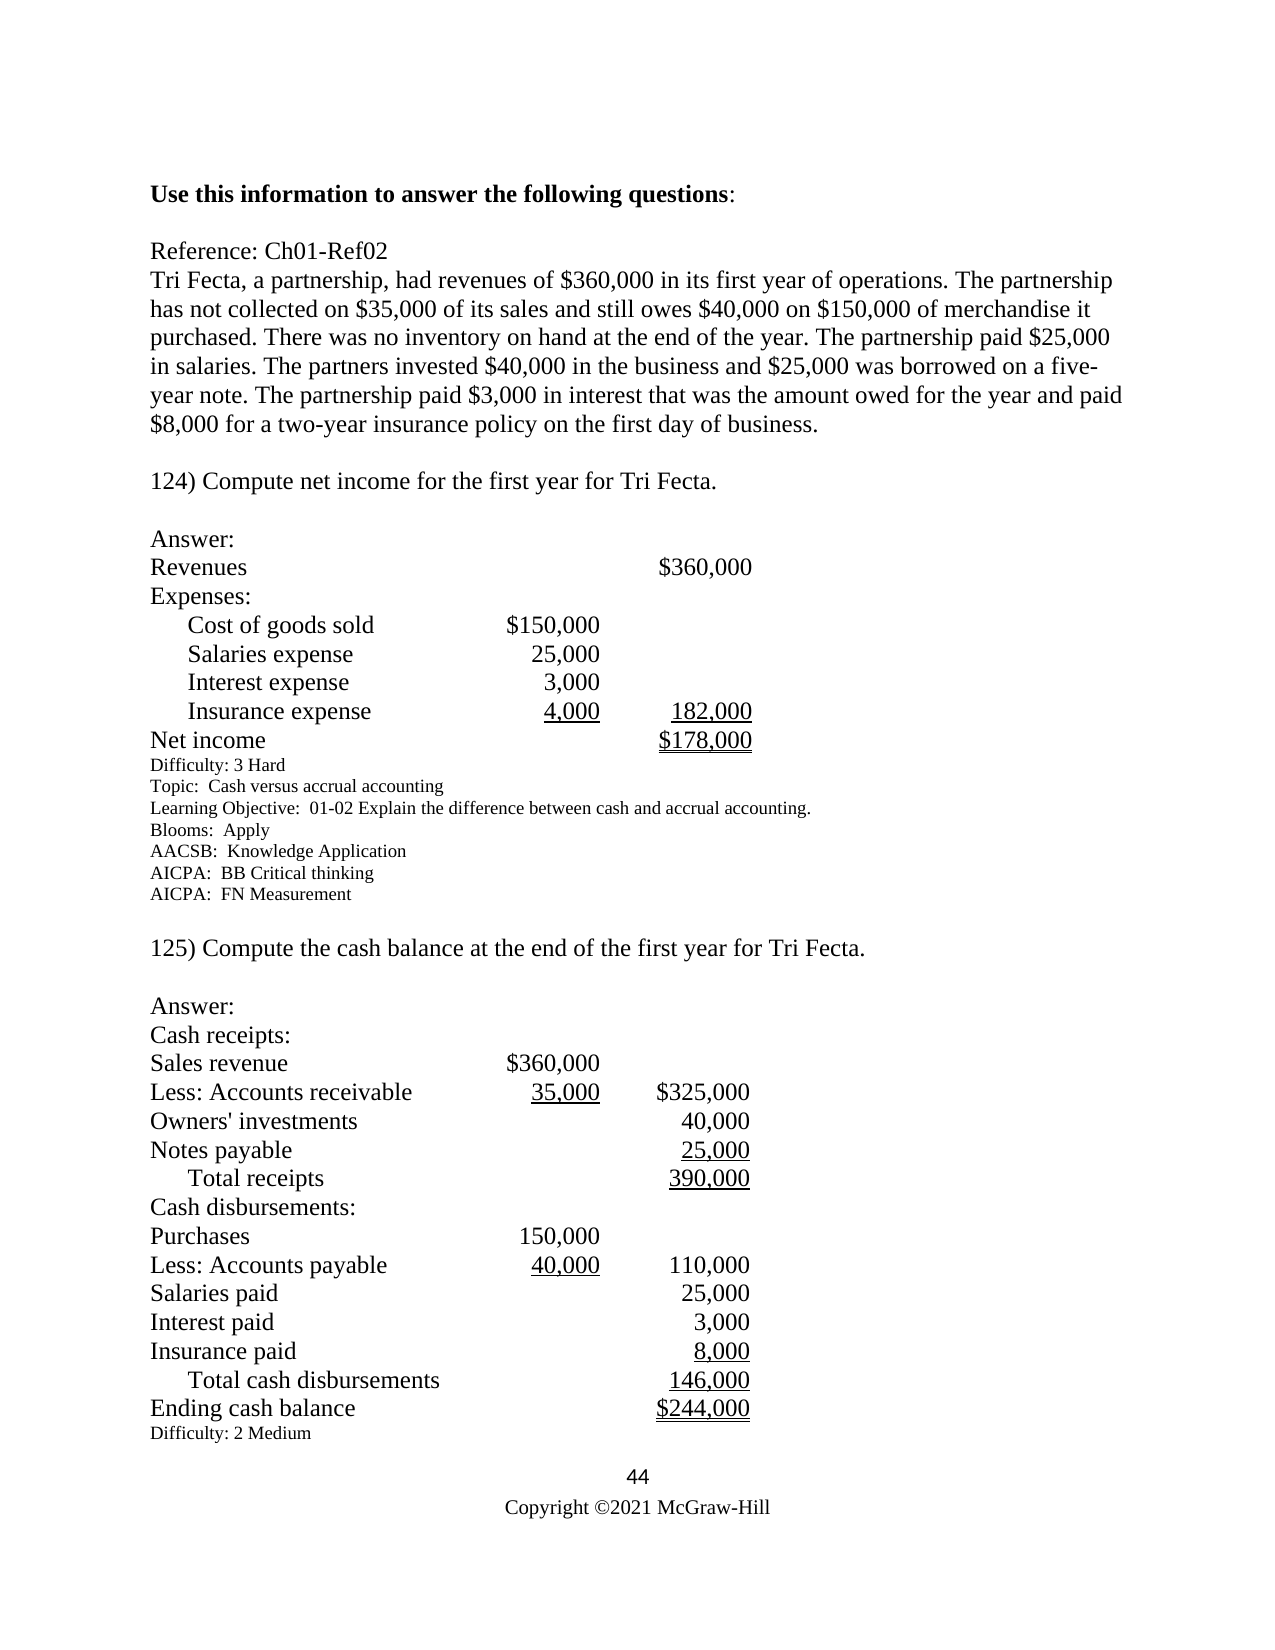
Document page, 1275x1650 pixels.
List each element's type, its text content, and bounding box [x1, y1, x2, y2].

text Interest paid 3,000 [150, 1307, 1125, 1336]
text Tri Fecta, a partnership, had revenues of $360,000 in its first year of operations. The partnership has not collected on $35,000 of its sales and still owes $40,000 on $150,000 of merchandise it purchased. There was no inventory on hand at the end of the year. The partnership paid $25,000 in salaries. The partners invested $40,000 in the business and $25,000 was borrowed on a five-year note. The partnership paid $3,000 in interest that was the amount owed for the year and paid $8,000 for a two-year insurance policy on the first day of business. [150, 265, 1125, 437]
text Answer: [150, 524, 1125, 552]
text Topic: Cash versus accrual accounting [150, 775, 1125, 797]
text Total receipts 390,000 [150, 1163, 1125, 1192]
text Answer: [150, 991, 1125, 1020]
text Owners' investments 40,000 [150, 1106, 1125, 1135]
text Sales revenue $360,000 [150, 1048, 1125, 1077]
text Revenues $360,000 [150, 552, 1125, 581]
text Blooms: Apply [150, 818, 1125, 840]
text Difficulty: 2 Medium [150, 1422, 1125, 1444]
text Insurance expense 4,000 182,000 [150, 696, 1125, 725]
text Purchases 150,000 [150, 1221, 1125, 1250]
text AACSB: Knowledge Application [150, 840, 1125, 862]
text Cost of goods sold $150,000 [150, 610, 1125, 639]
text Learning Objective: 01-02 Explain the difference between cash and accrual accounting. [150, 797, 1125, 818]
text Salaries paid 25,000 [150, 1278, 1125, 1307]
text AICPA: BB Critical thinking [150, 862, 1125, 883]
text Insurance paid 8,000 [150, 1336, 1125, 1365]
text 125) Compute the cash balance at the end of the first year for Tri Fecta. [150, 933, 1125, 962]
text Net income $178,000 [150, 725, 1125, 754]
text Expenses: [150, 581, 1125, 610]
text Less: Accounts receivable 35,000 $325,000 [150, 1077, 1125, 1106]
text Cash disbursements: [150, 1192, 1125, 1221]
text Reference: Ch01-Ref02 [150, 236, 1125, 265]
text Notes payable 25,000 [150, 1135, 1125, 1163]
text Salaries expense 25,000 [150, 639, 1125, 667]
text Difficulty: 3 Hard [150, 754, 1125, 775]
text Total cash disbursements 146,000 [150, 1365, 1125, 1393]
text Cash receipts: [150, 1020, 1125, 1048]
text Use this information to answer the following questions: [150, 179, 1125, 207]
text Interest expense 3,000 [150, 667, 1125, 696]
text 124) Compute net income for the first year for Tri Fecta. [150, 466, 1125, 495]
text Less: Accounts payable 40,000 110,000 [150, 1250, 1125, 1278]
text Ending cash balance $244,000 [150, 1393, 1125, 1422]
text AICPA: FN Measurement [150, 883, 1125, 905]
